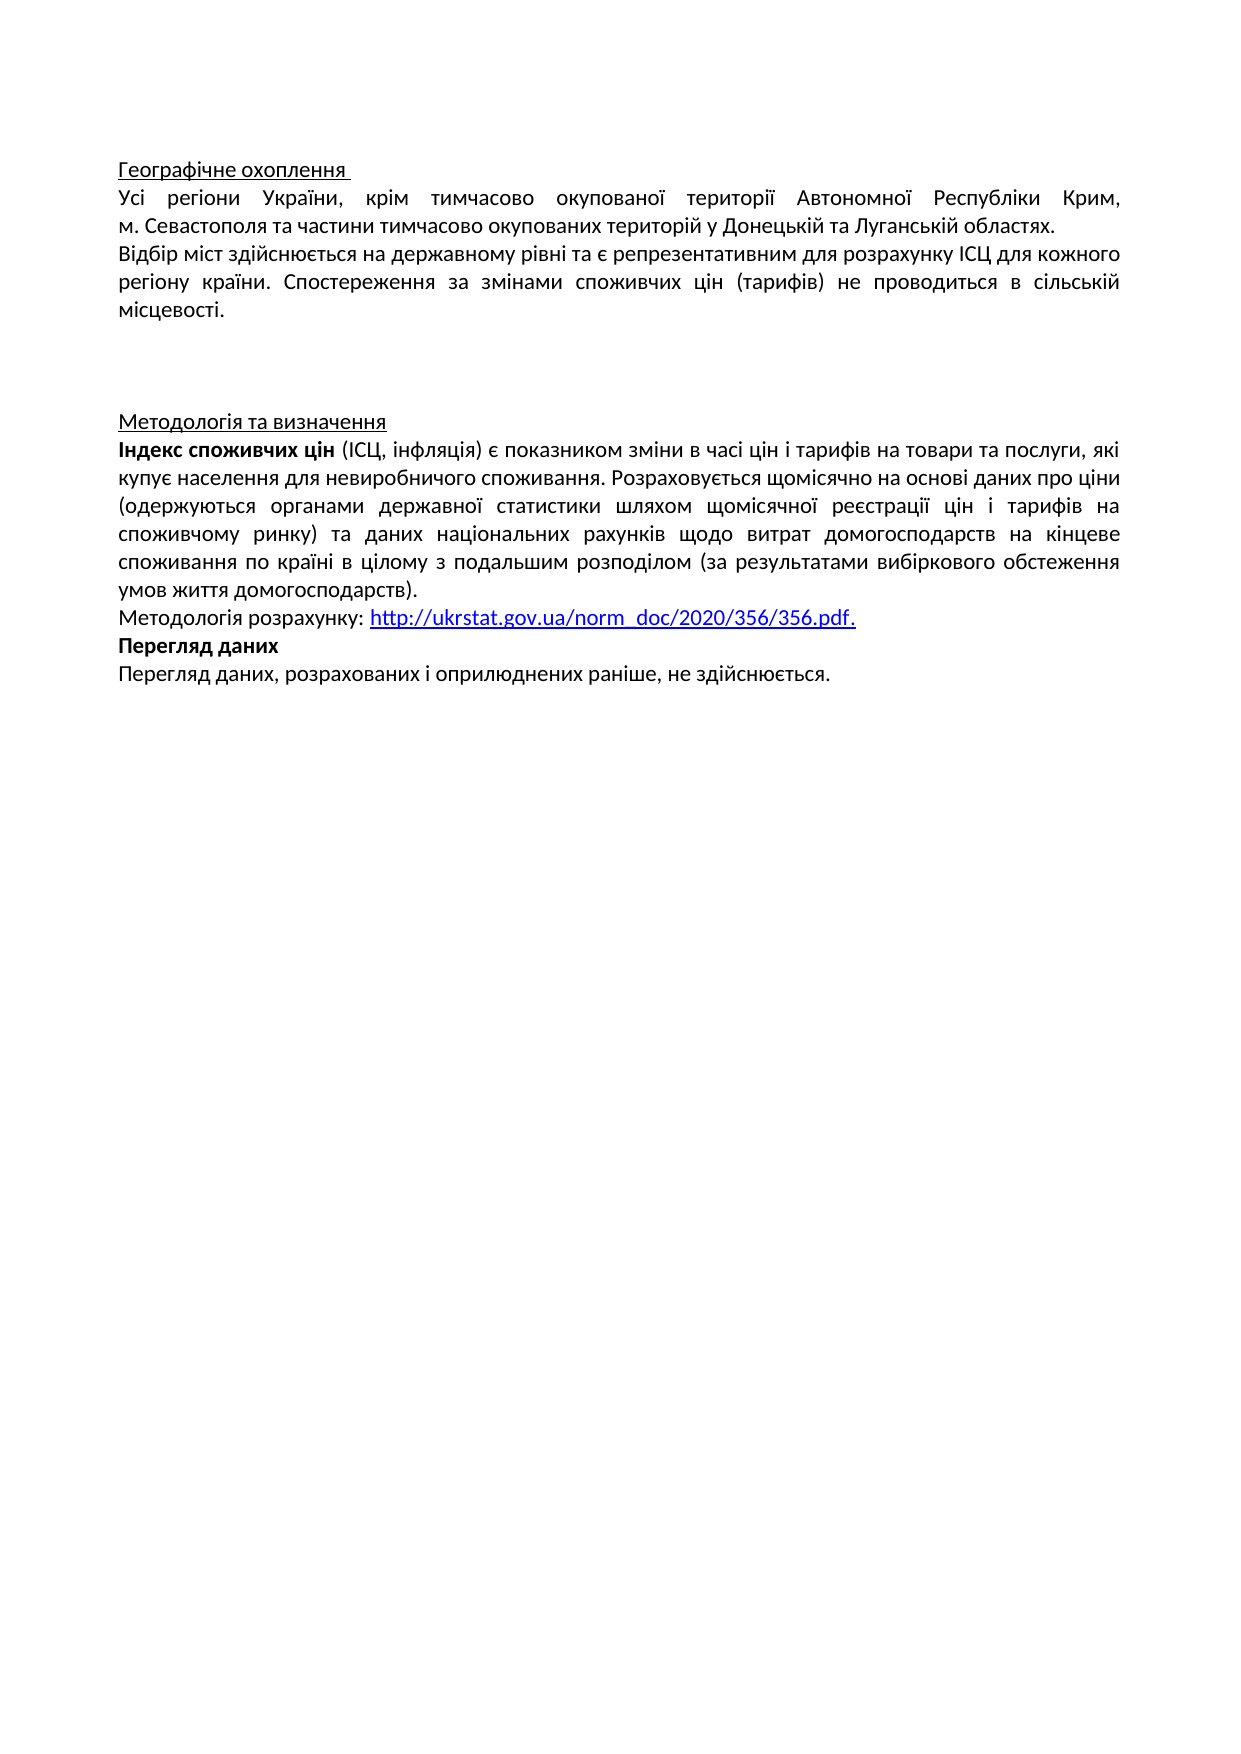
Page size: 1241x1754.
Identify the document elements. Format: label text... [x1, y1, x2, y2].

text Індекс споживчих цін (ІСЦ, інфляція) є показником зміни в часі цін і тарифів на товари та послуги, які купує населення для невиробничого споживання. Розраховується щомісячно на основі даних про ціни (одержуються органами державної статистики шляхом щомісячної реєстрації цін і тарифів на споживчому ринку) та даних національних рахунків щодо витрат домогосподарств на кінцеве споживання по країні в цілому з подальшим розподілом (за результатами вибіркового обстеження умов життя домогосподарств). [118, 435, 1122, 603]
text Усі регіони України, крім тимчасово окупованої території Автономної Республіки Крим, м. Севастополя та частини тимчасово окупованих територій у Донецькій та Луганській областях. [118, 183, 1122, 239]
text Методологія та визначення [118, 407, 1122, 435]
text Перегляд даних, розрахованих і оприлюднених раніше, не здійснюється. [118, 659, 1122, 687]
text Перегляд даних [118, 631, 1122, 659]
text Відбір міст здійснюється на державному рівні та є репрезентативним для розрахунку ІСЦ для кожного регіону країни. Спостереження за змінами споживчих цін (тарифів) не проводиться в сільській місцевості. [118, 239, 1122, 323]
text Методологія розрахунку: http://ukrstat.gov.ua/norm_doc/2020/356/356.pdf. [118, 603, 1122, 631]
text Географічне охоплення [118, 155, 1122, 183]
